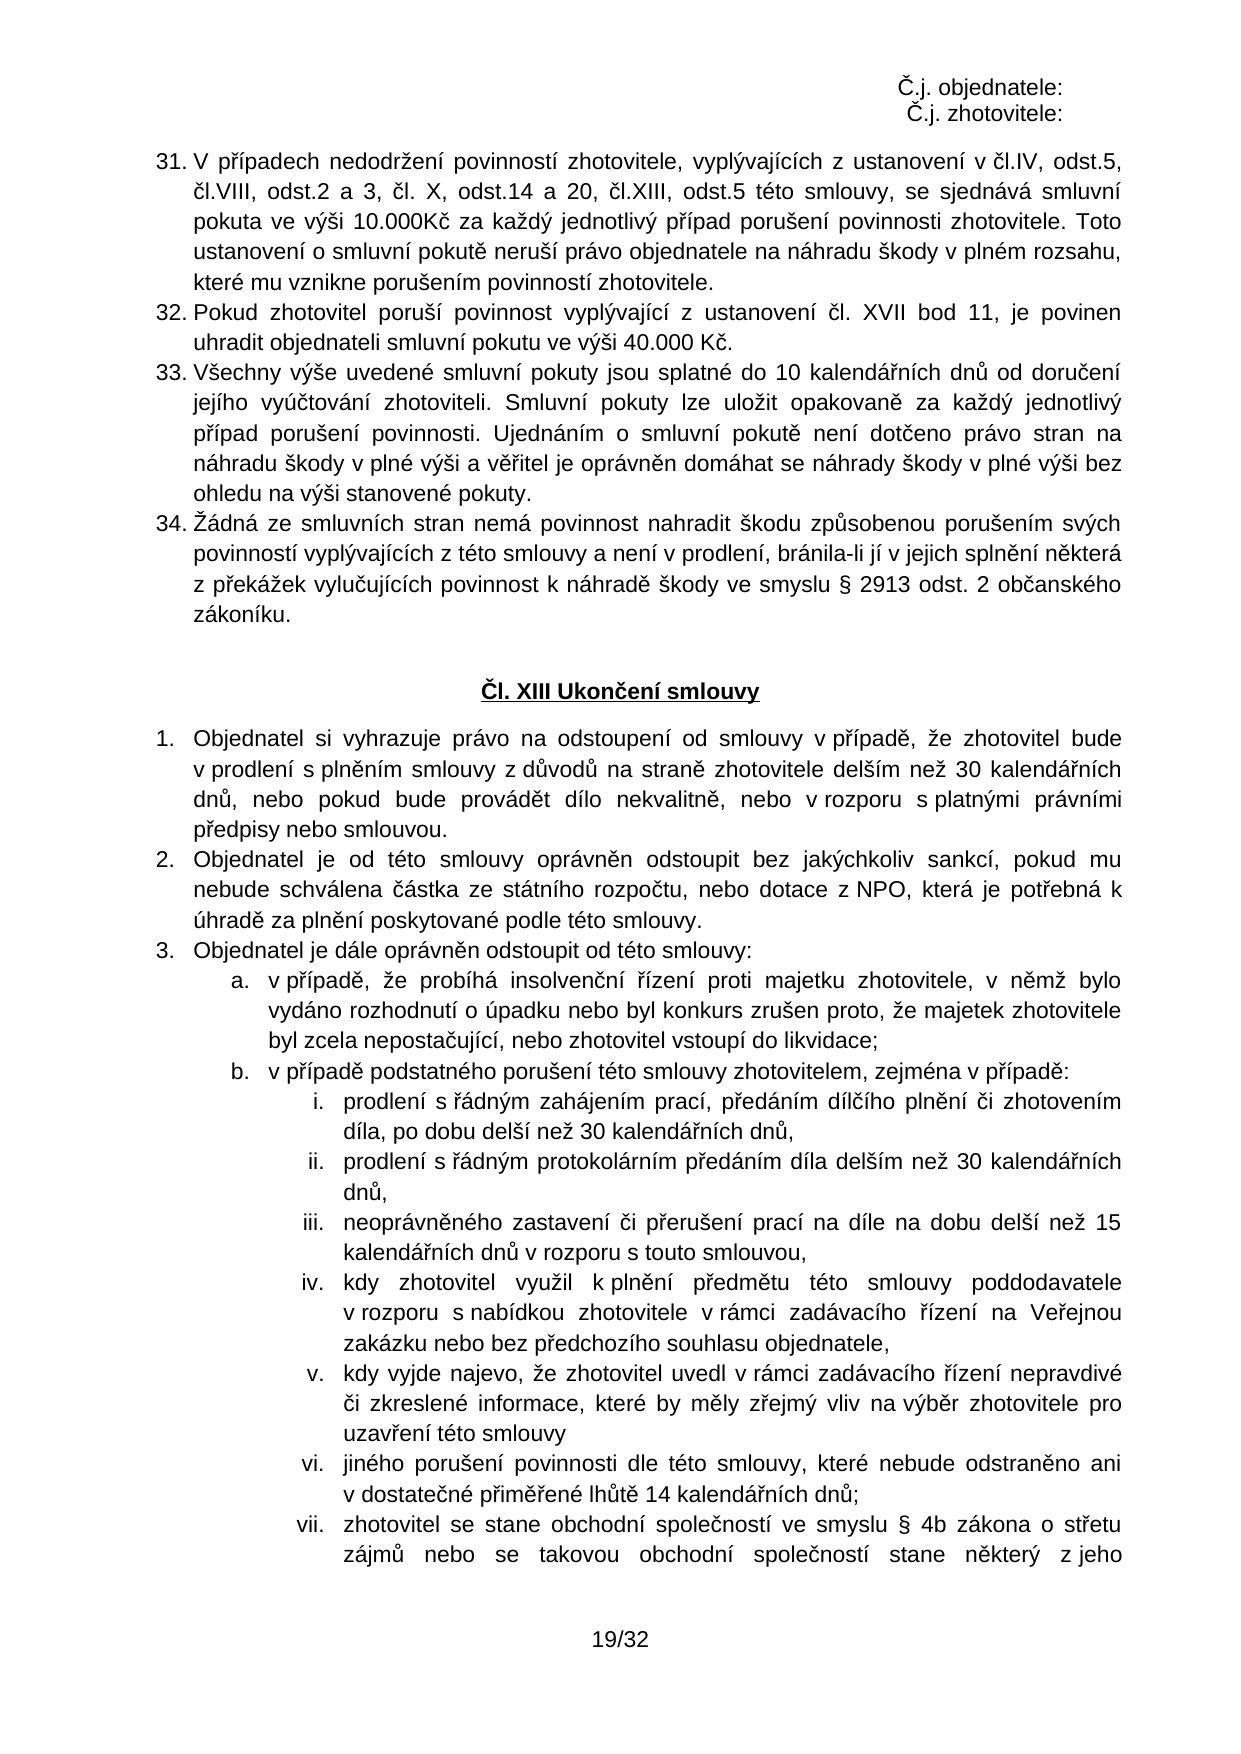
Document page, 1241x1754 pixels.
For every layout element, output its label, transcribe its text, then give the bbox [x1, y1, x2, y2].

list Všechny výše uvedené smluvní pokuty jsou splatné do 10 kalendářních dnů od doručení jejího vyúčtování zhotoviteli. Smluvní pokuty lze uložit opakovaně za každý jednotlivý případ porušení povinnosti. Ujednáním o smluvní pokutě není dotčeno právo stran na náhradu škody v plné výši a věřitel je oprávněn domáhat se náhrady škody v plné výši bez ohledu na výši stanovené pokuty. [156, 359, 1122, 506]
list v případě, že probíhá insolvenční řízení proti majetku zhotovitele, v němž bylo vydáno rozhodnutí o úpadku nebo byl konkurs zrušen proto, že majetek zhotovitele byl zcela nepostačující, nebo zhotovitel vstoupí do likvidace; [231, 967, 1122, 1054]
list v případě podstatného porušení této smlouvy zhotovitelem, zejména v případě: [231, 1058, 1122, 1084]
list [324, 1511, 1122, 1567]
list kdy zhotovitel využil k plnění předmětu této smlouvy poddodavatele v rozporu s nabídkou zhotovitele v rámci zadávacího řízení na Veřejnou zakázku nebo bez předchozího souhlasu objednatele, [324, 1269, 1122, 1356]
text Čl. XIII Ukončení smlouvy [118, 652, 1122, 704]
list Objednatel je od této smlouvy oprávněn odstoupit bez jakýchkoliv sankcí, pokud mu nebude schválena částka ze státního rozpočtu, nebo dotace z NPO, která je potřebná k úhradě za plnění poskytované podle této smlouvy. [156, 846, 1122, 933]
list kdy vyjde najevo, že zhotovitel uvedl v rámci zadávacího řízení nepravdivé či zkreslené informace, které by měly zřejmý vliv na výběr zhotovitele pro uzavření této smlouvy [324, 1360, 1122, 1446]
list V případech nedodržení povinností zhotovitele, vyplývajících z ustanovení v čl.IV, odst.5, čl.VIII, odst.2 a 3, čl. X, odst.14 a 20, čl.XIII, odst.5 této smlouvy, se sjednává smluvní pokuta ve výši 10.000Kč za každý jednotlivý případ porušení povinnosti zhotovitele. Toto ustanovení o smluvní pokutě neruší právo objednatele na náhradu škody v plném rozsahu, které mu vznikne porušením povinností zhotovitele. [156, 148, 1122, 295]
list neoprávněného zastavení či přerušení prací na díle na dobu delší než 15 kalendářních dnů v rozporu s touto smlouvou, [324, 1209, 1122, 1265]
list prodlení s řádným zahájením prací, předáním dílčího plnění či zhotovením díla, po dobu delší než 30 kalendářních dnů, [324, 1088, 1122, 1144]
list jiného porušení povinnosti dle této smlouvy, které nebude odstraněno ani v dostatečné přiměřené lhůtě 14 kalendářních dnů; [324, 1450, 1122, 1507]
list Pokud zhotovitel poruší povinnost vyplývající z ustanovení čl. XVII bod 11, je povinen uhradit objednateli smluvní pokutu ve výši 40.000 Kč. [156, 299, 1122, 355]
list prodlení s řádným protokolárním předáním díla delším než 30 kalendářních dnů, [324, 1148, 1122, 1205]
list Objednatel je dále oprávněn odstoupit od této smlouvy: [156, 937, 1122, 963]
list Objednatel si vyhrazuje právo na odstoupení od smlouvy v případě, že zhotovitel bude v prodlení s plněním smlouvy z důvodů na straně zhotovitele delším než 30 kalendářních dnů, nebo pokud bude provádět dílo nekvalitně, nebo v rozporu s platnými právními předpisy nebo smlouvou. [156, 725, 1122, 842]
list Žádná ze smluvních stran nemá povinnost nahradit škodu způsobenou porušením svých povinností vyplývajících z této smlouvy a není v prodlení, bránila-li jí v jejich splnění některá z překážek vylučujících povinnost k náhradě škody ve smyslu § 2913 odst. 2 občanského zákoníku. [156, 510, 1122, 627]
